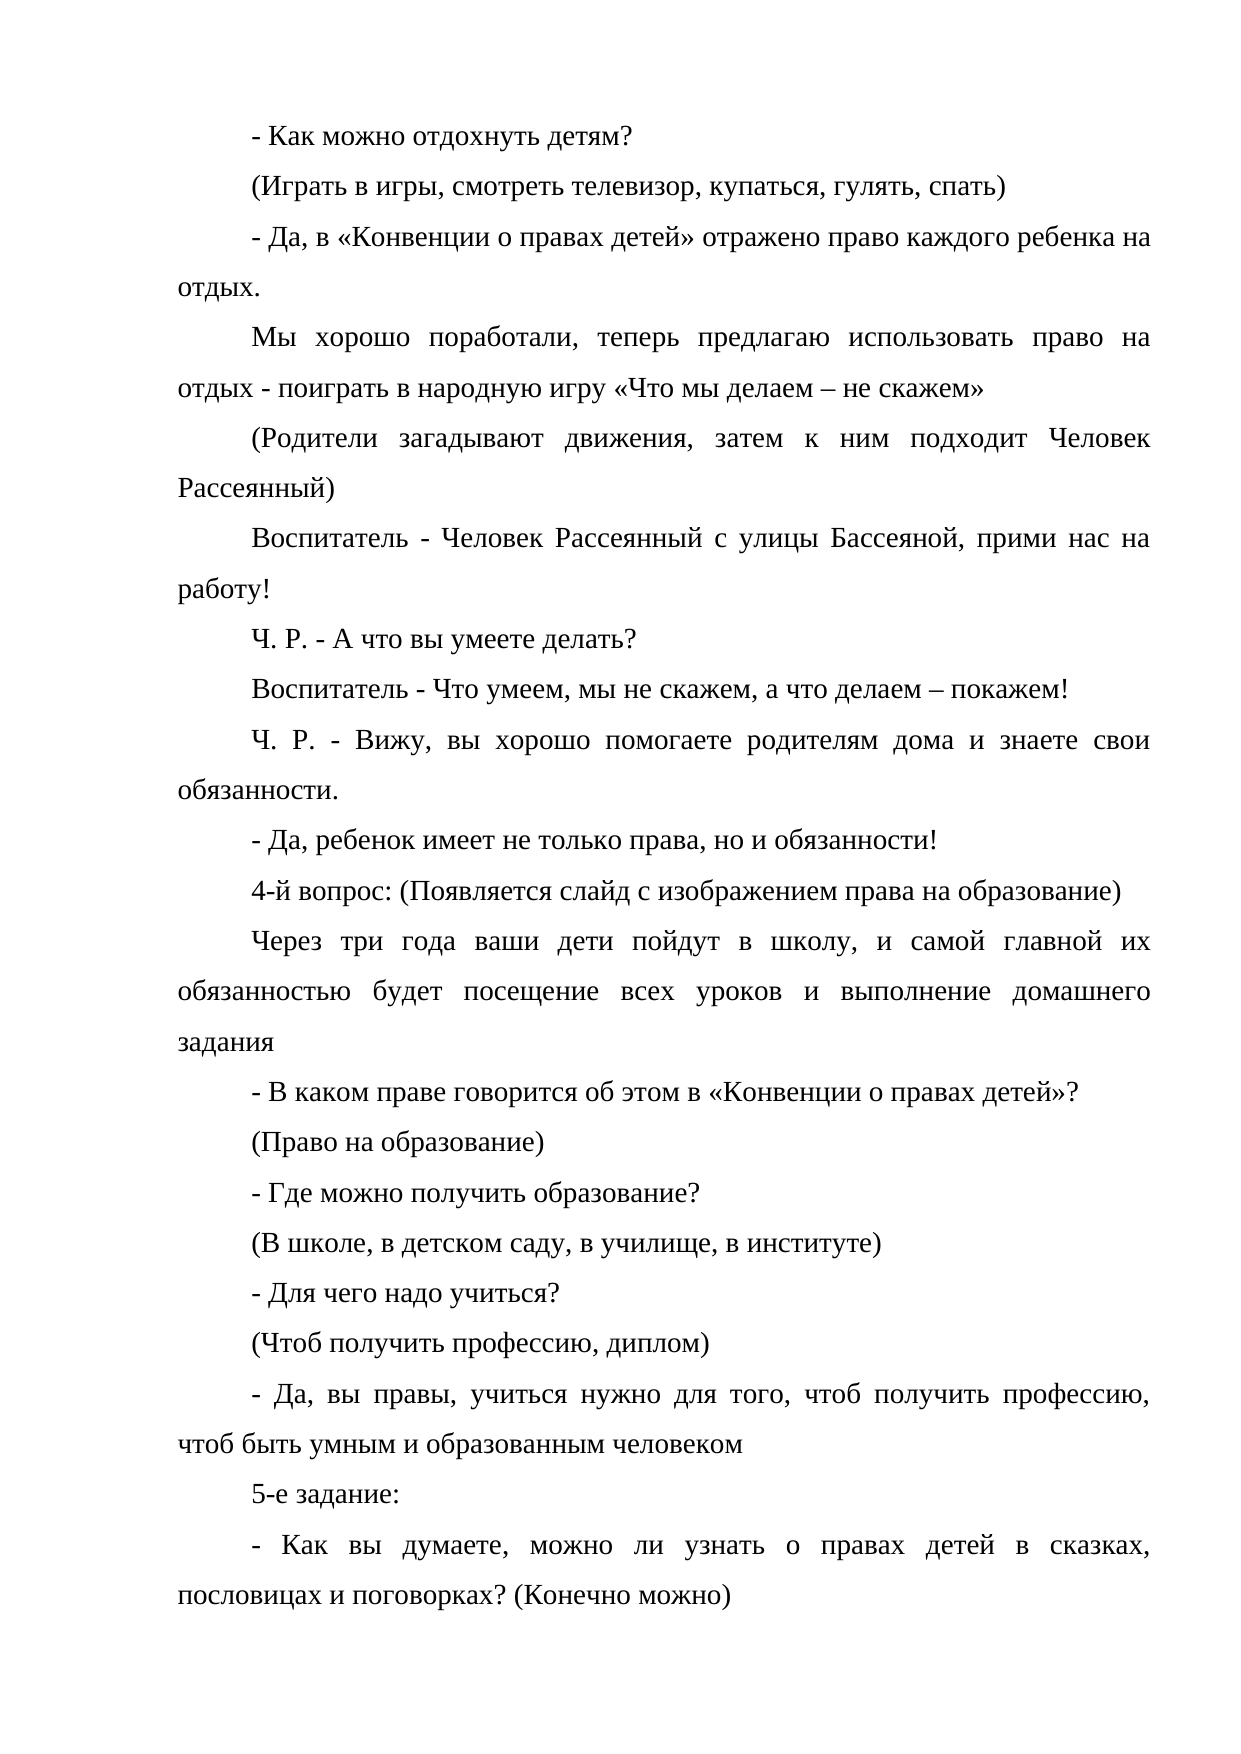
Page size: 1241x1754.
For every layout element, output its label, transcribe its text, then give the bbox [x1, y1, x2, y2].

text (Родители загадывают движения, затем к ним подходит Человек Рассеянный) [177, 420, 1152, 504]
text - Как вы думаете, можно ли узнать о правах детей в сказках, пословицах и поговорках? (Конечно можно) [177, 1527, 1152, 1611]
text - Для чего надо учиться? [177, 1275, 1152, 1309]
text (Играть в игры, смотреть телевизор, купаться, гулять, спать) [177, 168, 1152, 202]
text 5-е задание: [177, 1477, 1152, 1510]
text 4-й вопрос: (Появляется слайд с изображением права на образование) [177, 873, 1152, 906]
text Ч. Р. - А что вы умеете делать? [177, 621, 1152, 655]
text Через три года ваши дети пойдут в школу, и самой главной их обязанностью будет посещение всех уроков и выполнение домашнего задания [177, 923, 1152, 1057]
text - Да, вы правы, учиться нужно для того, чтоб получить профессию, чтоб быть умным и образованным человеком [177, 1376, 1152, 1460]
text - Да, ребенок имеет не только права, но и обязанности! [177, 822, 1152, 856]
text (В школе, в детском саду, в училище, в институте) [177, 1225, 1152, 1258]
text - Где можно получить образование? [177, 1175, 1152, 1208]
text (Чтоб получить профессию, диплом) [177, 1326, 1152, 1359]
text Ч. Р. - Вижу, вы хорошо помогаете родителям дома и знаете свои обязанности. [177, 722, 1152, 806]
text Воспитатель - Человек Рассеянный с улицы Бассеяной, прими нас на работу! [177, 521, 1152, 604]
text - Как можно отдохнуть детям? [177, 118, 1152, 152]
text Воспитатель - Что умеем, мы не скажем, а что делаем – покажем! [177, 672, 1152, 705]
text (Право на образование) [177, 1124, 1152, 1158]
text - В каком праве говорится об этом в «Конвенции о правах детей»? [177, 1074, 1152, 1108]
text Мы хорошо поработали, теперь предлагаю использовать право на отдых - поиграть в народную игру «Что мы делаем – не скажем» [177, 319, 1152, 403]
text - Да, в «Конвенции о правах детей» отражено право каждого ребенка на отдых. [177, 219, 1152, 303]
